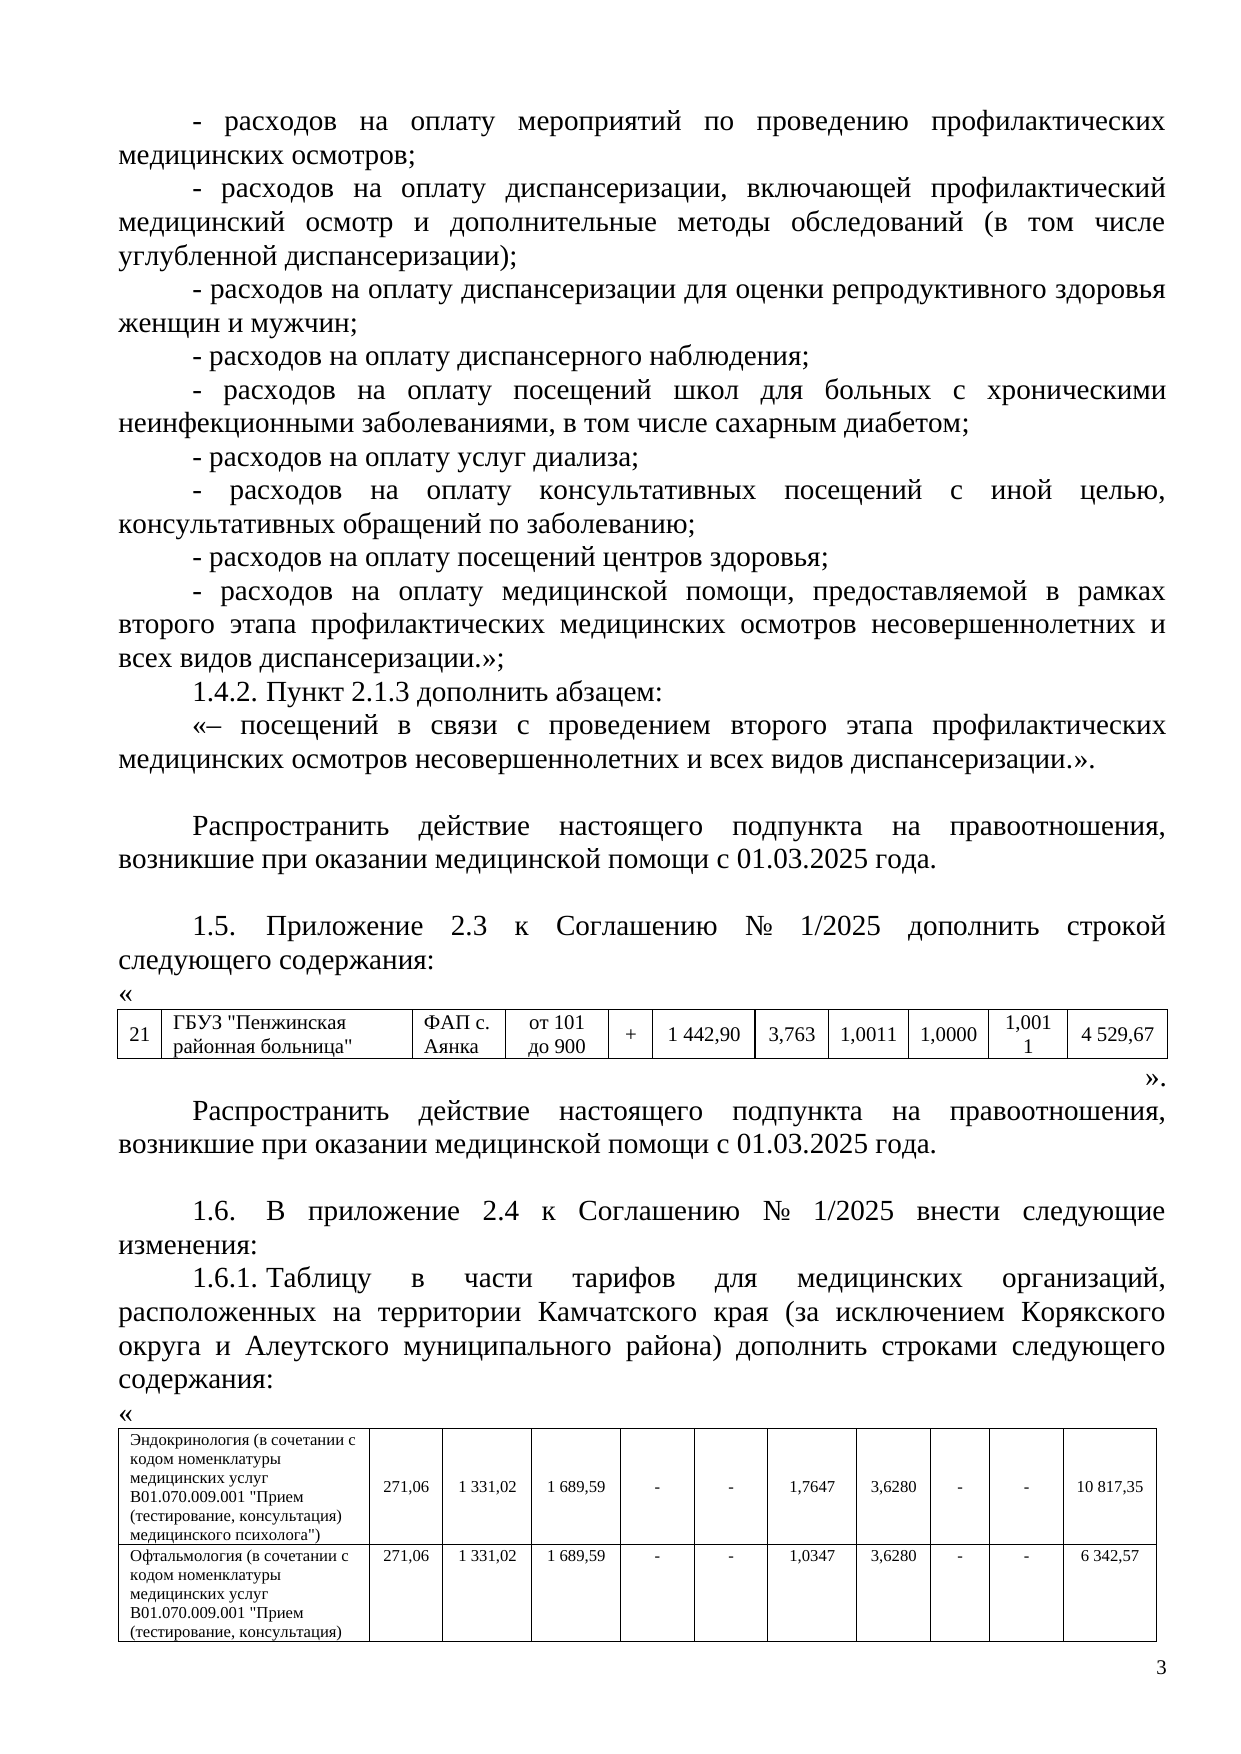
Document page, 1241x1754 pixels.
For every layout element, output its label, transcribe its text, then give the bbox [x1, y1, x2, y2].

table_header - [931, 1429, 989, 1544]
table_header - [695, 1429, 767, 1544]
list В приложение 2.4 к Соглашению № 1/2025 внести следующие изменения: [118, 1193, 1167, 1261]
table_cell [119, 1545, 369, 1641]
text - расходов на оплату услуг диализа; [118, 439, 1167, 472]
table_header 1 331,02 [443, 1429, 531, 1544]
table_header 3,6280 [857, 1429, 930, 1544]
list Приложение 2.3 к Соглашению № 1/2025 дополнить строкой следующего содержания: [118, 908, 1167, 976]
table_header от 101 до 900 [506, 1010, 608, 1058]
list « [118, 1395, 1167, 1428]
table_cell - [695, 1545, 767, 1641]
text - расходов на оплату медицинской помощи, предоставляемой в рамках второго этапа профилактических медицинских осмотров несовершеннолетних и всех видов диспансеризации.»; [118, 573, 1167, 674]
table_header 1,0011 [989, 1010, 1067, 1058]
table_cell 1,0347 [768, 1545, 856, 1641]
table_header 271,06 [370, 1429, 442, 1544]
table_cell - [931, 1545, 989, 1641]
table_header 1,7647 [768, 1429, 856, 1544]
table_cell 6 342,57 [1064, 1545, 1156, 1641]
table_cell - [621, 1545, 694, 1641]
text - расходов на оплату диспансеризации, включающей профилактический медицинский осмотр и дополнительные методы обследований (в том числе углубленной диспансеризации); [118, 171, 1167, 271]
list « [118, 976, 1167, 1009]
table_header 10 817,35 [1064, 1429, 1156, 1544]
text Распространить действие настоящего подпункта на правоотношения, возникшие при оказании медицинской помощи с 01.03.2025 года. [118, 808, 1167, 875]
list Таблицу в части тарифов для медицинских организаций, расположенных на территории Камчатского края (за исключением Корякского округа и Алеутского муниципального района) дополнить строками следующего содержания: [118, 1261, 1167, 1395]
table_header + [609, 1010, 652, 1058]
text - расходов на оплату диспансерного наблюдения; [118, 338, 1167, 372]
table_cell 271,06 [370, 1545, 442, 1641]
text - расходов на оплату диспансеризации для оценки репродуктивного здоровья женщин и мужчин; [118, 271, 1167, 338]
table_header 4 529,67 [1068, 1010, 1167, 1058]
table_cell - [990, 1545, 1063, 1641]
text - расходов на оплату консультативных посещений с иной целью, консультативных обращений по заболеванию; [118, 472, 1167, 539]
table_header ФАП с. Аянка [413, 1010, 505, 1058]
text - расходов на оплату мероприятий по проведению профилактических медицинских осмотров; [118, 103, 1167, 171]
text Распространить действие настоящего подпункта на правоотношения, возникшие при оказании медицинской помощи с 01.03.2025 года. [118, 1093, 1167, 1160]
text «– посещений в связи с проведением второго этапа профилактических медицинских осмотров несовершеннолетних и всех видов диспансеризации.». [118, 707, 1167, 774]
table_header ГБУЗ "Пенжинская районная больница" [162, 1010, 412, 1058]
table_header 3,763 [756, 1010, 828, 1058]
table_header - [621, 1429, 694, 1544]
table_header - [990, 1429, 1063, 1544]
list Пункт 2.1.3 дополнить абзацем: [118, 674, 1167, 707]
table_header 1 689,59 [532, 1429, 620, 1544]
table_header Эндокринология (в сочетании с кодом номенклатуры медицинских услуг B01.070.009.001 "Прием (тестирование, консультация) медицинского психолога") [119, 1429, 369, 1544]
table_cell 3,6280 [857, 1545, 930, 1641]
table_cell 1 689,59 [532, 1545, 620, 1641]
text - расходов на оплату посещений школ для больных с хроническими неинфекционными заболеваниями, в том числе сахарным диабетом; [118, 372, 1167, 439]
table_header 21 [118, 1010, 161, 1058]
table_header 1,0011 [829, 1010, 908, 1058]
table_header 1,0000 [909, 1010, 988, 1058]
list ». [267, 1059, 1167, 1093]
text - расходов на оплату посещений центров здоровья; [118, 539, 1167, 573]
table_cell 1 331,02 [443, 1545, 531, 1641]
table_header 1 442,90 [653, 1010, 754, 1058]
